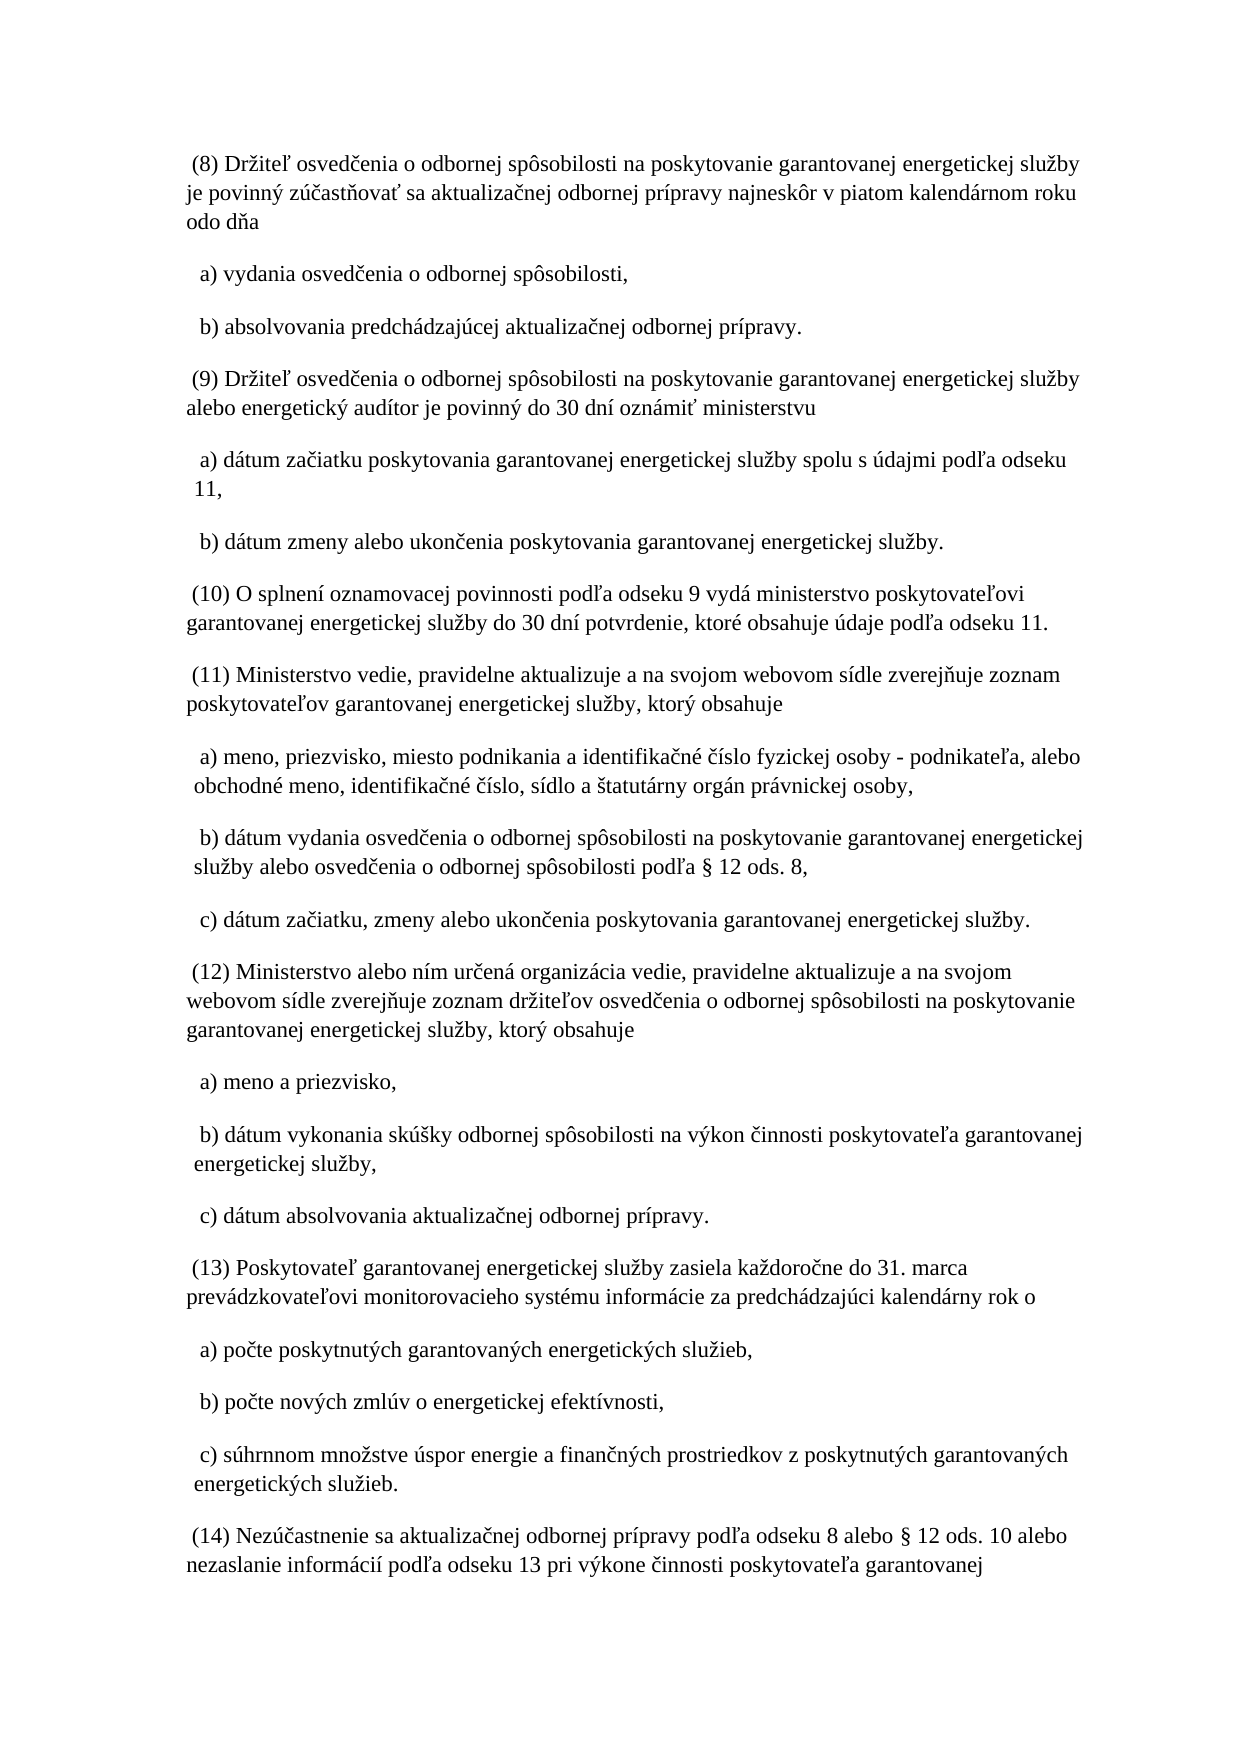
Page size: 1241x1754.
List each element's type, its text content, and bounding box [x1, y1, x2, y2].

text (8) Držiteľ osvedčenia o odbornej spôsobilosti na poskytovanie garantovanej energetickej služby je povinný zúčastňovať sa aktualizačnej odbornej prípravy najneskôr v piatom kalendárnom roku odo dňa [186, 150, 1090, 234]
text b) absolvovania predchádzajúcej aktualizačnej odbornej prípravy. [194, 313, 1090, 339]
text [186, 1522, 1090, 1577]
text c) dátum začiatku, zmeny alebo ukončenia poskytovania garantovanej energetickej služby. [194, 906, 1090, 932]
text (11) Ministerstvo vedie, pravidelne aktualizuje a na svojom webovom sídle zverejňuje zoznam poskytovateľov garantovanej energetickej služby, ktorý obsahuje [186, 662, 1090, 717]
text b) počte nových zmlúv o energetickej efektívnosti, [194, 1388, 1090, 1414]
text a) meno a priezvisko, [194, 1068, 1090, 1095]
text (9) Držiteľ osvedčenia o odbornej spôsobilosti na poskytovanie garantovanej energetickej služby alebo energetický audítor je povinný do 30 dní oznámiť ministerstvu [186, 365, 1090, 420]
text b) dátum vydania osvedčenia o odbornej spôsobilosti na poskytovanie garantovanej energetickej služby alebo osvedčenia o odbornej spôsobilosti podľa § 12 ods. 8, [194, 824, 1090, 879]
text b) dátum vykonania skúšky odbornej spôsobilosti na výkon činnosti poskytovateľa garantovanej energetickej služby, [194, 1121, 1090, 1176]
text (12) Ministerstvo alebo ním určená organizácia vedie, pravidelne aktualizuje a na svojom webovom sídle zverejňuje zoznam držiteľov osvedčenia o odbornej spôsobilosti na poskytovanie garantovanej energetickej služby, ktorý obsahuje [186, 958, 1090, 1042]
text a) počte poskytnutých garantovaných energetických služieb, [194, 1336, 1090, 1362]
text (13) Poskytovateľ garantovanej energetickej služby zasiela každoročne do 31. marca prevádzkovateľovi monitorovacieho systému informácie za predchádzajúci kalendárny rok o [186, 1254, 1090, 1310]
text b) dátum zmeny alebo ukončenia poskytovania garantovanej energetickej služby. [194, 528, 1090, 554]
text a) vydania osvedčenia o odbornej spôsobilosti, [194, 260, 1090, 287]
text c) dátum absolvovania aktualizačnej odbornej prípravy. [194, 1202, 1090, 1228]
text (10) O splnení oznamovacej povinnosti podľa odseku 9 vydá ministerstvo poskytovateľovi garantovanej energetickej služby do 30 dní potvrdenie, ktoré obsahuje údaje podľa odseku 11. [186, 580, 1090, 636]
text a) meno, priezvisko, miesto podnikania a identifikačné číslo fyzickej osoby - podnikateľa, alebo obchodné meno, identifikačné číslo, sídlo a štatutárny orgán právnickej osoby, [194, 743, 1090, 798]
text c) súhrnnom množstve úspor energie a finančných prostriedkov z poskytnutých garantovaných energetických služieb. [194, 1441, 1090, 1496]
text a) dátum začiatku poskytovania garantovanej energetickej služby spolu s údajmi podľa odseku 11, [194, 446, 1090, 502]
